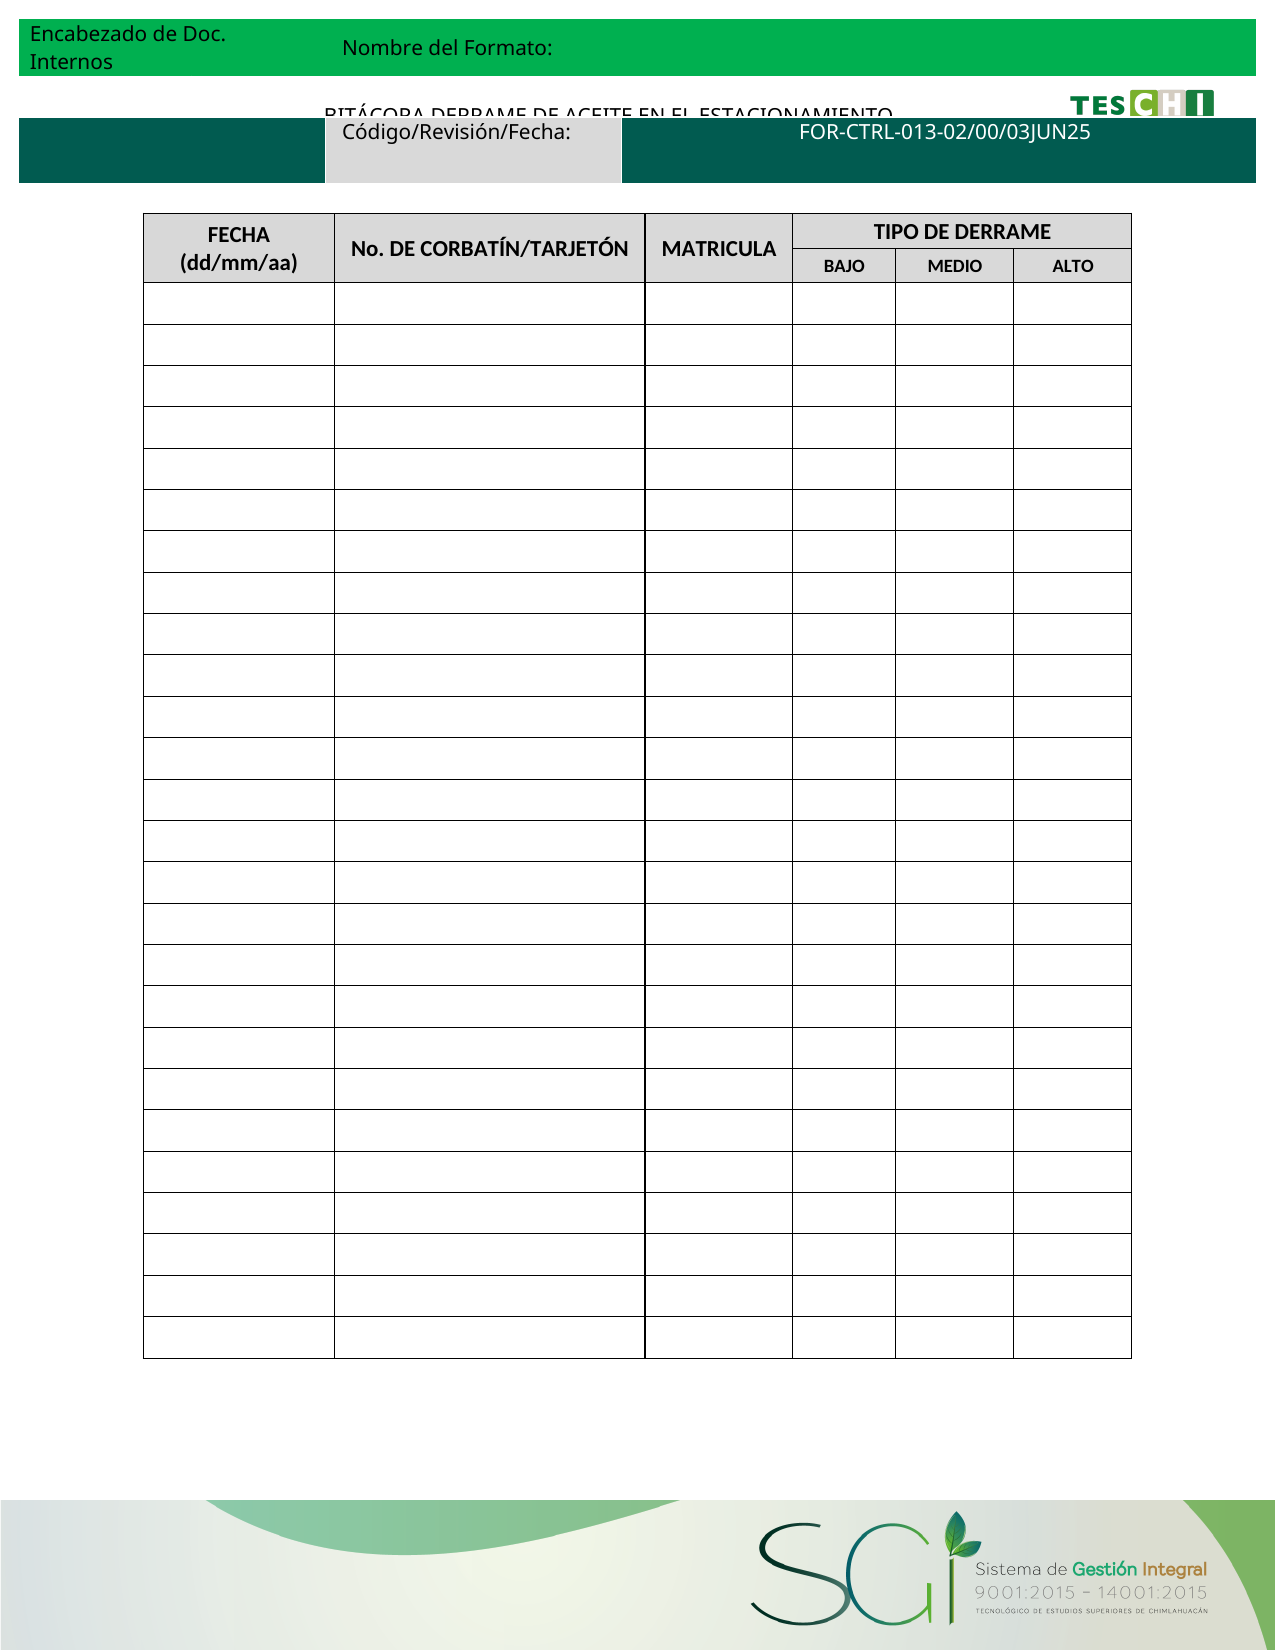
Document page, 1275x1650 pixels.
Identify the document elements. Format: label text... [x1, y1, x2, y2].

table_cell [896, 821, 1013, 861]
table_cell [144, 904, 334, 944]
table_cell [793, 697, 895, 737]
table_cell [793, 573, 895, 613]
table_cell [793, 366, 895, 406]
table_cell [896, 1234, 1013, 1275]
table_cell [896, 1069, 1013, 1109]
table_header TIPO DE DERRAME [793, 214, 1131, 248]
table_cell [1014, 862, 1131, 902]
table_cell [335, 407, 644, 448]
table_cell [1014, 697, 1131, 737]
table_cell [1014, 1276, 1131, 1316]
table_cell [646, 407, 792, 448]
table_cell [1014, 614, 1131, 654]
table_cell [896, 780, 1013, 820]
table_cell [646, 945, 792, 985]
table_cell [896, 283, 1013, 323]
table_cell [335, 1110, 644, 1151]
table_cell [335, 614, 644, 654]
table_cell [335, 1152, 644, 1192]
picture [1045, 77, 1237, 116]
table_cell [646, 1193, 792, 1233]
table_cell [1014, 1069, 1131, 1109]
table_cell [1014, 573, 1131, 613]
table_cell [144, 531, 334, 572]
table_cell [646, 325, 792, 365]
table_cell [144, 449, 334, 489]
table_cell [335, 1317, 644, 1357]
table_cell [896, 366, 1013, 406]
table_cell [793, 821, 895, 861]
table_cell [144, 490, 334, 530]
table_cell [1014, 531, 1131, 572]
table_cell [646, 862, 792, 902]
table_cell [1014, 655, 1131, 696]
table_cell [793, 531, 895, 572]
table_cell [793, 1276, 895, 1316]
table_cell [144, 780, 334, 820]
table_cell [646, 1276, 792, 1316]
table_cell [335, 780, 644, 820]
table_cell [335, 1234, 644, 1275]
table_cell [646, 531, 792, 572]
table_cell [1014, 407, 1131, 448]
table_cell [646, 573, 792, 613]
table_cell [793, 407, 895, 448]
table_cell [144, 573, 334, 613]
table_cell [793, 1317, 895, 1357]
table_cell [144, 738, 334, 778]
table_cell [1014, 1110, 1131, 1151]
table_cell [646, 1069, 792, 1109]
table_cell [1014, 449, 1131, 489]
table_cell [793, 1234, 895, 1275]
table_cell [896, 1110, 1013, 1151]
table_cell [1014, 780, 1131, 820]
table_cell [896, 407, 1013, 448]
table_cell [144, 1028, 334, 1068]
table_cell [335, 1276, 644, 1316]
table_cell [335, 862, 644, 902]
table_cell [144, 407, 334, 448]
table_cell [793, 738, 895, 778]
table_cell [335, 1028, 644, 1068]
table_cell [793, 1110, 895, 1151]
table_cell [896, 655, 1013, 696]
table_cell [144, 1234, 334, 1275]
table_cell [335, 490, 644, 530]
table_cell [646, 821, 792, 861]
table_cell [646, 1234, 792, 1275]
table_cell [793, 986, 895, 1027]
table_cell [896, 986, 1013, 1027]
table_cell [896, 862, 1013, 902]
table_cell [335, 573, 644, 613]
table_cell [793, 945, 895, 985]
table_cell [144, 1317, 334, 1357]
table_cell [1014, 366, 1131, 406]
table_cell [144, 614, 334, 654]
table_cell [335, 945, 644, 985]
table_cell [1014, 821, 1131, 861]
table_cell [335, 986, 644, 1027]
table_cell [144, 862, 334, 902]
table_cell [646, 697, 792, 737]
table_cell [1014, 904, 1131, 944]
table_cell [335, 655, 644, 696]
table_cell [335, 697, 644, 737]
table_cell [144, 283, 334, 323]
table_cell [896, 904, 1013, 944]
table_cell [793, 1152, 895, 1192]
table_cell [144, 821, 334, 861]
table_cell [335, 325, 644, 365]
picture [0, 1500, 1275, 1650]
table_cell BAJO [793, 249, 895, 282]
table_cell [896, 1317, 1013, 1357]
table_cell [335, 366, 644, 406]
table_header MATRICULA [646, 214, 792, 282]
table_cell [646, 1152, 792, 1192]
table_cell [896, 945, 1013, 985]
table_cell [144, 1069, 334, 1109]
table_cell [1014, 945, 1131, 985]
table_cell [144, 1152, 334, 1192]
table_cell ALTO [1014, 249, 1131, 282]
table_cell [896, 1152, 1013, 1192]
table_cell MEDIO [896, 249, 1013, 282]
table_cell [335, 1193, 644, 1233]
table_cell [646, 366, 792, 406]
table_cell [646, 1028, 792, 1068]
table_cell [896, 531, 1013, 572]
table_cell [646, 986, 792, 1027]
table_cell [896, 738, 1013, 778]
table_cell [646, 490, 792, 530]
table_cell [793, 862, 895, 902]
table_cell [335, 531, 644, 572]
table_cell [793, 614, 895, 654]
table_cell [335, 449, 644, 489]
table_cell [896, 325, 1013, 365]
table_cell [335, 1069, 644, 1109]
table_cell [144, 986, 334, 1027]
table_cell [793, 780, 895, 820]
table_cell [646, 1110, 792, 1151]
table_cell [896, 614, 1013, 654]
table_cell [793, 449, 895, 489]
table_cell [793, 490, 895, 530]
table_cell [1014, 283, 1131, 323]
table_cell [793, 655, 895, 696]
table_cell [1014, 1152, 1131, 1192]
table_cell [144, 697, 334, 737]
table_cell [335, 738, 644, 778]
table_cell [1014, 1317, 1131, 1357]
table_cell [793, 283, 895, 323]
table_cell [896, 490, 1013, 530]
table_cell [646, 614, 792, 654]
table_cell [1014, 986, 1131, 1027]
table_cell [793, 325, 895, 365]
table_cell [793, 1193, 895, 1233]
table_cell [646, 449, 792, 489]
table_cell [144, 1276, 334, 1316]
table_cell [144, 1110, 334, 1151]
table_cell [144, 366, 334, 406]
table_cell [896, 449, 1013, 489]
table_cell [335, 821, 644, 861]
table_cell [896, 697, 1013, 737]
table_cell [896, 1276, 1013, 1316]
table_cell [646, 738, 792, 778]
table_cell [1014, 1234, 1131, 1275]
table_cell [646, 655, 792, 696]
table_cell [1014, 1193, 1131, 1233]
table_cell [646, 780, 792, 820]
table_cell [646, 1317, 792, 1357]
table_header No. DE CORBATÍN/TARJETÓN [335, 214, 644, 282]
table_cell [793, 1069, 895, 1109]
table_cell [144, 945, 334, 985]
table_cell [896, 1028, 1013, 1068]
table_header FECHA (dd/mm/aa) [144, 214, 334, 282]
table_cell [1014, 1028, 1131, 1068]
table_cell [335, 283, 644, 323]
table_cell [144, 325, 334, 365]
table_cell [144, 655, 334, 696]
table_cell [1014, 738, 1131, 778]
table_cell [1014, 325, 1131, 365]
table_cell [896, 573, 1013, 613]
table_cell [144, 1193, 334, 1233]
table_cell [896, 1193, 1013, 1233]
table_cell [793, 1028, 895, 1068]
table_cell [1014, 490, 1131, 530]
table_cell [793, 904, 895, 944]
table_cell [646, 904, 792, 944]
table_cell [646, 283, 792, 323]
table_cell [335, 904, 644, 944]
